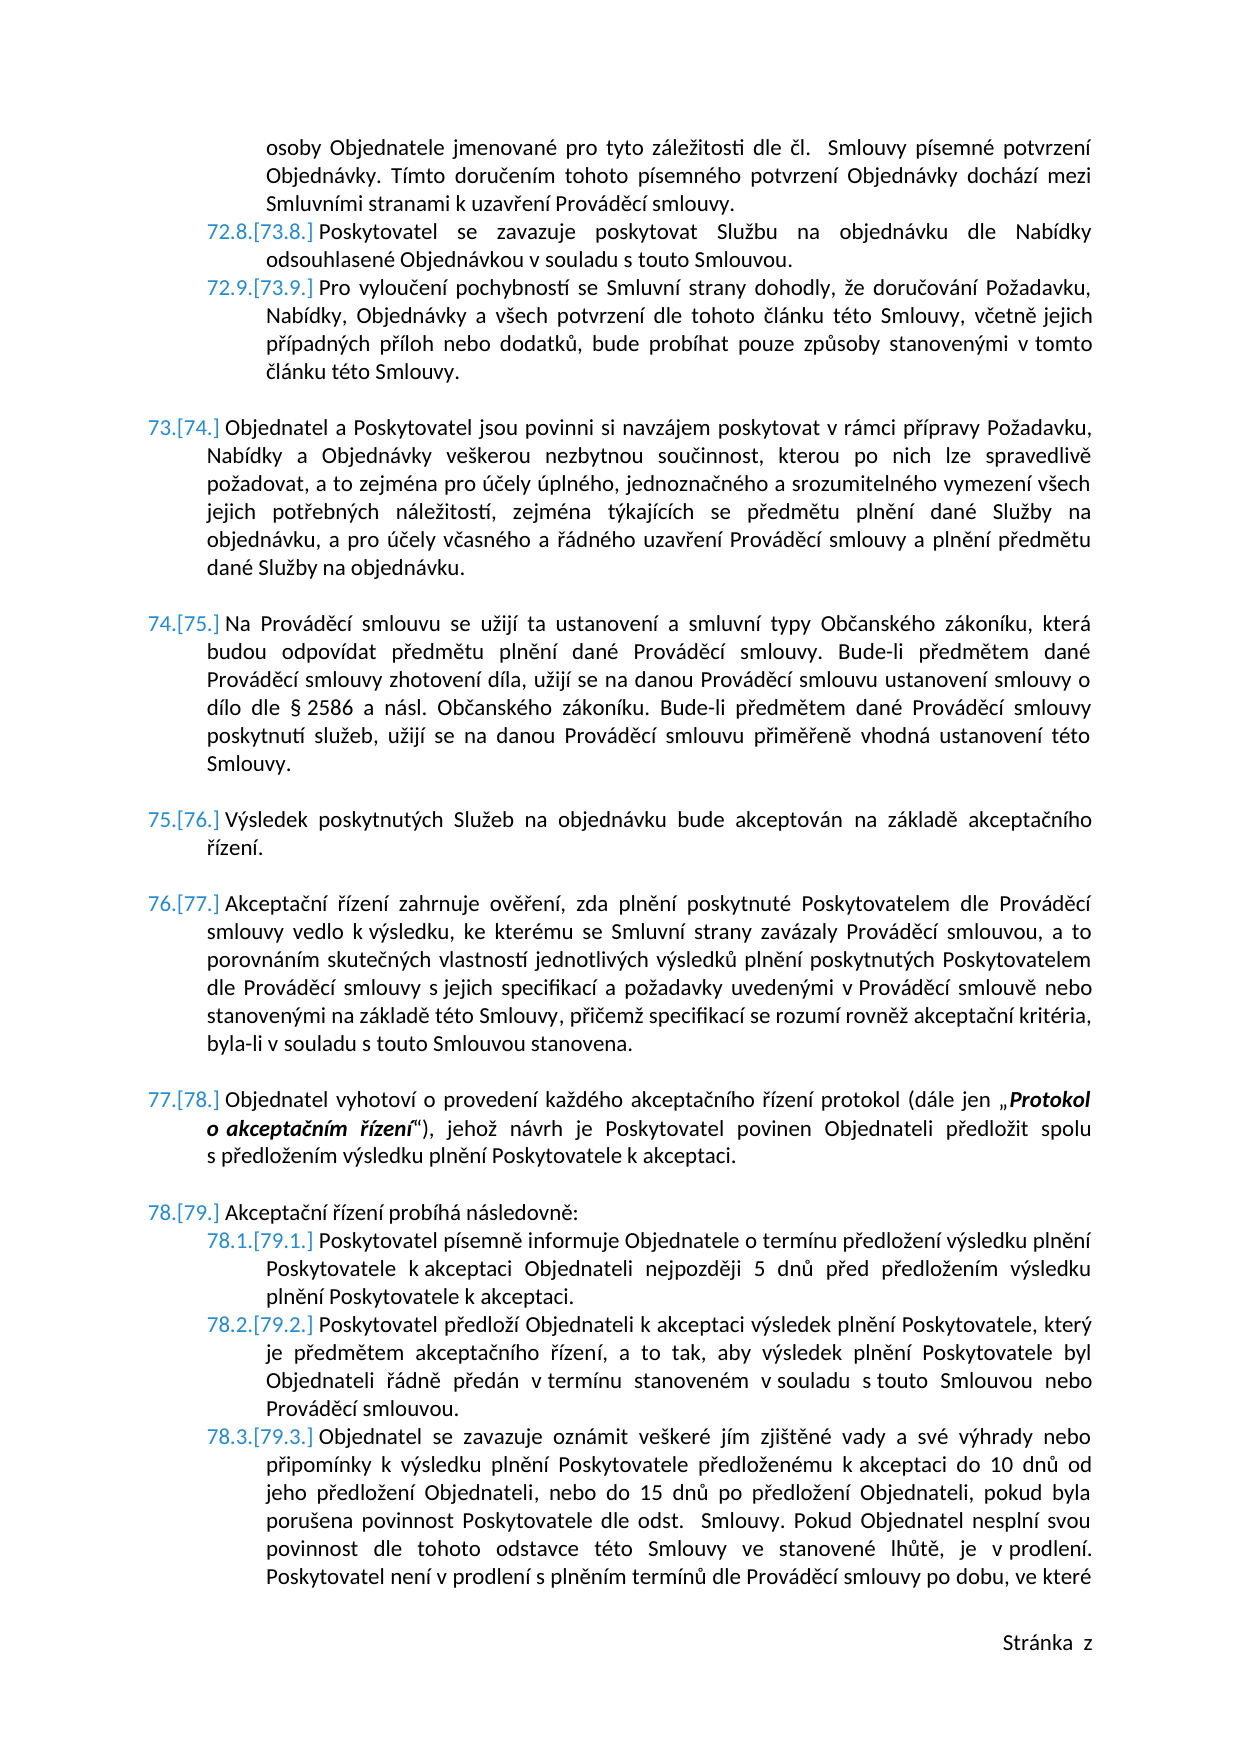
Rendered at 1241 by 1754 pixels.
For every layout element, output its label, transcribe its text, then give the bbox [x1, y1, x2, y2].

list Pro vyloučení pochybností se Smluvní strany dohodly, že doručování Požadavku, Nabídky, Objednávky a všech potvrzení dle tohoto článku této Smlouvy, včetně jejich případných příloh nebo dodatků, bude probíhat pouze způsoby stanovenými v tomto článku této Smlouvy. [207, 273, 1093, 385]
list Poskytovatel písemně informuje Objednatele o termínu předložení výsledku plnění Poskytovatele k akceptaci Objednateli nejpozději 5 dnů před předložením výsledku plnění Poskytovatele k akceptaci. [207, 1226, 1093, 1310]
text Výsledek poskytnutých Služeb na objednávku bude akceptován na základě akceptačního řízení. [148, 805, 1093, 861]
text Objednatel a Poskytovatel jsou povinni si navzájem poskytovat v rámci přípravy Požadavku, Nabídky a Objednávky veškerou nezbytnou součinnost, kterou po nich lze spravedlivě požadovat, a to zejména pro účely úplného, jednoznačného a srozumitelného vymezení všech jejich potřebných náležitostí, zejména týkajících se předmětu plnění dané Služby na objednávku, a pro účely včasného a řádného uzavření Prováděcí smlouvy a plnění předmětu dané Služby na objednávku. [148, 413, 1093, 581]
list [207, 133, 1093, 217]
text Objednatel vyhotoví o provedení každého akceptačního řízení protokol (dále jen „Protokol o akceptačním řízení“), jehož návrh je Poskytovatel povinen Objednateli předložit spolu s předložením výsledku plnění Poskytovatele k akceptaci. [148, 1086, 1093, 1170]
text Akceptační řízení probíhá následovně: [148, 1198, 1093, 1226]
list Poskytovatel se zavazuje poskytovat Službu na objednávku dle Nabídky odsouhlasené Objednávkou v souladu s touto Smlouvou. [207, 217, 1093, 273]
list Poskytovatel předloží Objednateli k akceptaci výsledek plnění Poskytovatele, který je předmětem akceptačního řízení, a to tak, aby výsledek plnění Poskytovatele byl Objednateli řádně předán v termínu stanoveném v souladu s touto Smlouvou nebo Prováděcí smlouvou. [207, 1310, 1093, 1422]
text Na Prováděcí smlouvu se užijí ta ustanovení a smluvní typy Občanského zákoníku, která budou odpovídat předmětu plnění dané Prováděcí smlouvy. Bude-li předmětem dané Prováděcí smlouvy zhotovení díla, užijí se na danou Prováděcí smlouvu ustanovení smlouvy o dílo dle § 2586 a násl. Občanského zákoníku. Bude-li předmětem dané Prováděcí smlouvy poskytnutí služeb, užijí se na danou Prováděcí smlouvu přiměřeně vhodná ustanovení této Smlouvy. [148, 609, 1093, 777]
text Akceptační řízení zahrnuje ověření, zda plnění poskytnuté Poskytovatelem dle Prováděcí smlouvy vedlo k výsledku, ke kterému se Smluvní strany zavázaly Prováděcí smlouvou, a to porovnáním skutečných vlastností jednotlivých výsledků plnění poskytnutých Poskytovatelem dle Prováděcí smlouvy s jejich specifikací a požadavky uvedenými v Prováděcí smlouvě nebo stanovenými na základě této Smlouvy, přičemž specifikací se rozumí rovněž akceptační kritéria, byla-li v souladu s touto Smlouvou stanovena. [148, 889, 1093, 1058]
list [207, 1422, 1093, 1590]
